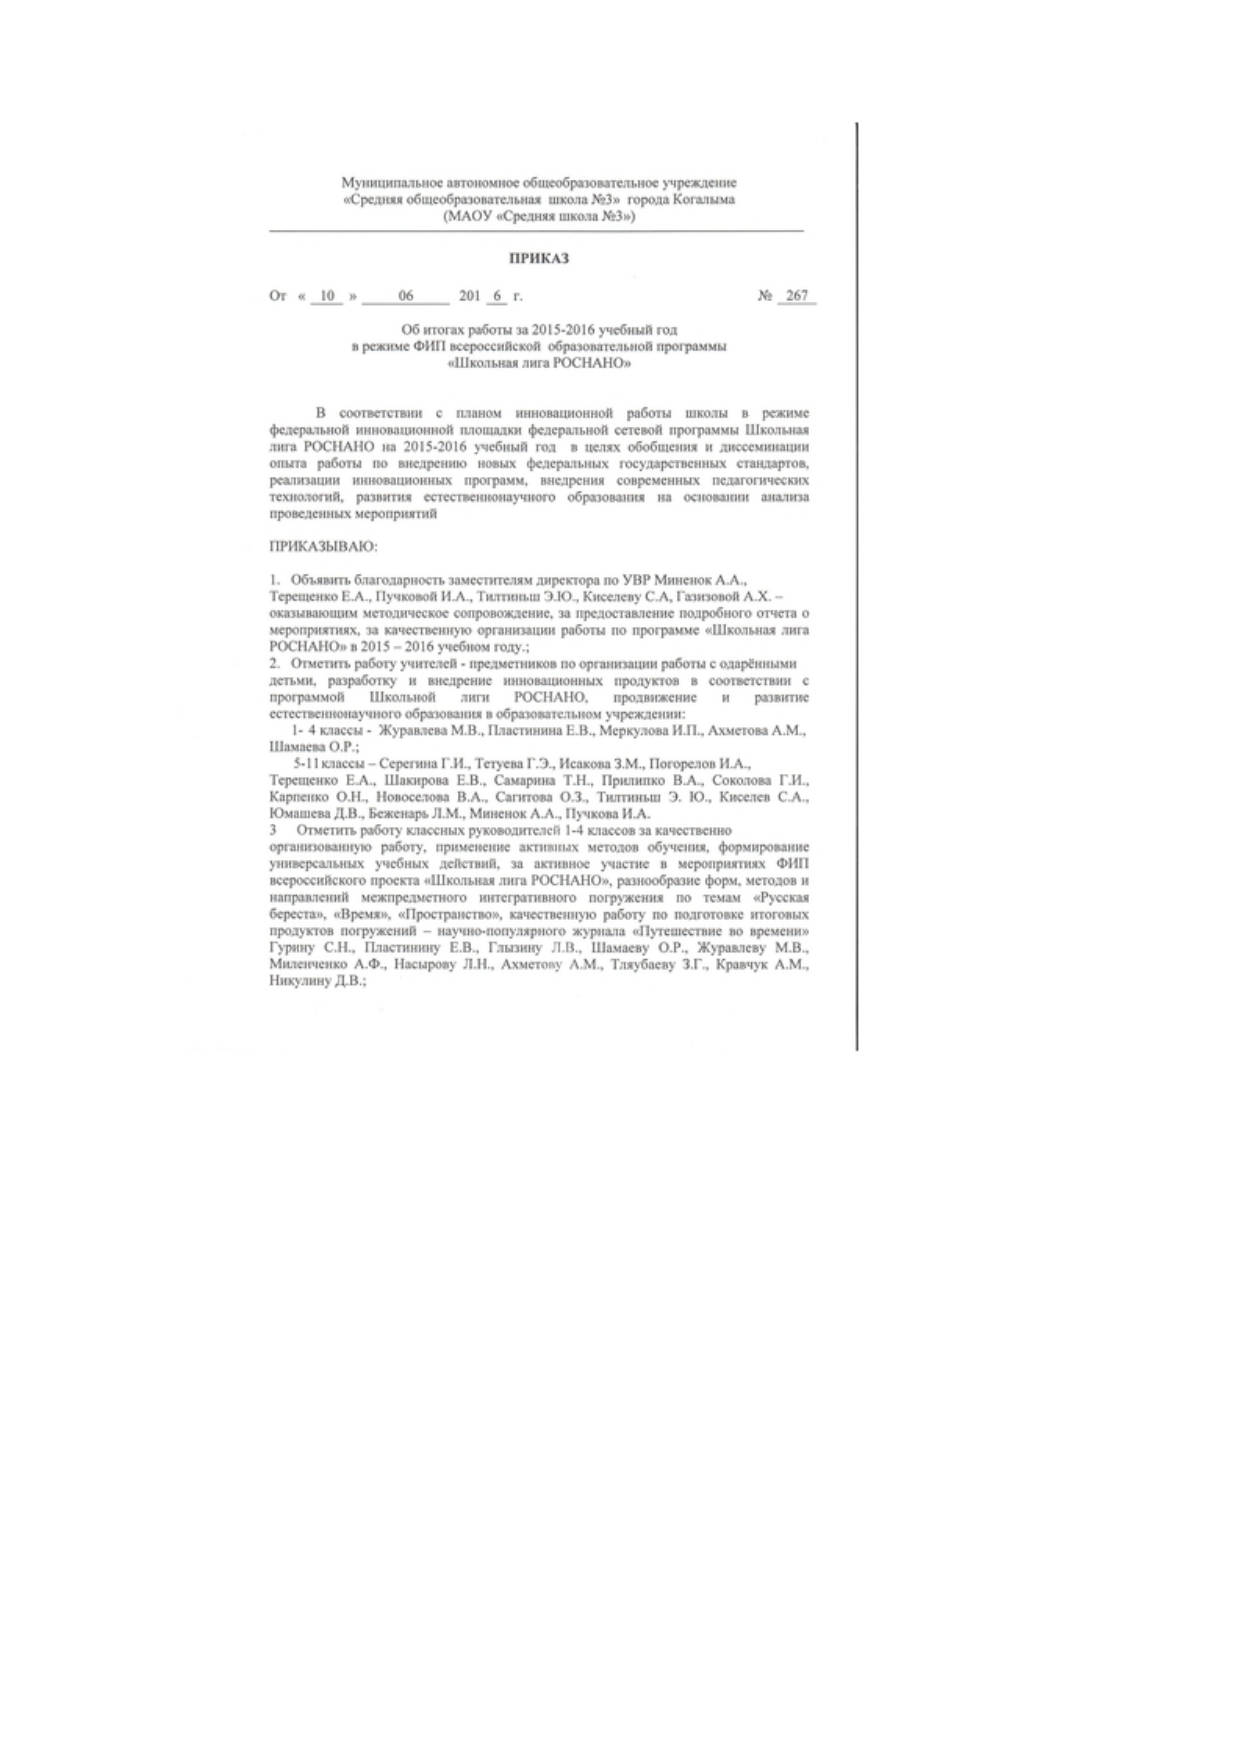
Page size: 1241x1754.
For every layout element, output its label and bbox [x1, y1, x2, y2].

picture [177, 118, 859, 1056]
